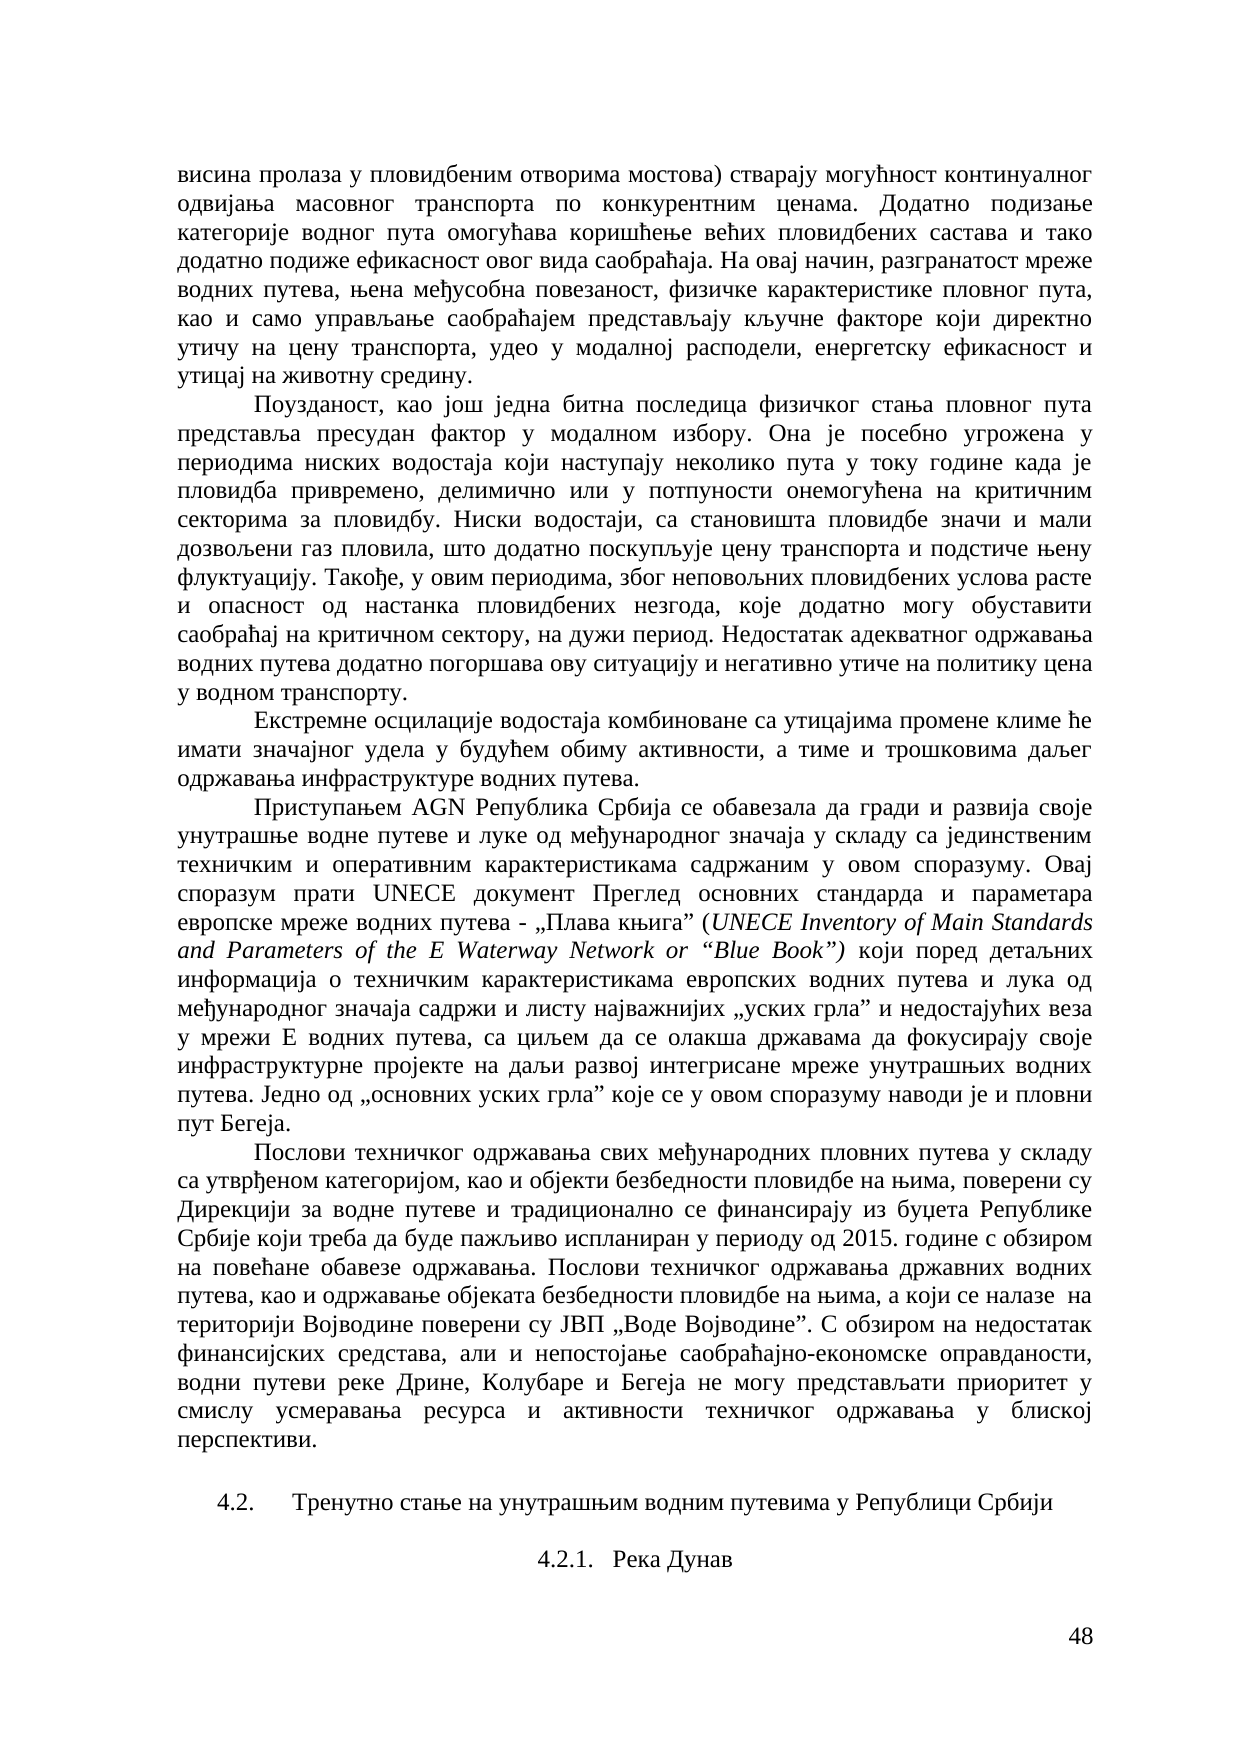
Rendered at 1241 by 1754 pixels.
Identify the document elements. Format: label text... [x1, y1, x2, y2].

subtitle 4.2.1. Река Дунав [177, 1544, 1093, 1573]
text Екстремне осцилације водостаја комбиноване са утицајима промене климе ће имати значајног удела у будућем обиму активности, а тиме и трошковима даљег одржавања инфраструктуре водних путева. [177, 706, 1093, 792]
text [177, 159, 1093, 389]
text Приступањем AGN Република Србија се обавезала да гради и развија своје унутрашње водне путеве и луке од међународног значаја у складу са јединственим техничким и оперативним карактеристикама садржаним у овом споразуму. Овај споразум прати UNECE документ Преглед основних стандарда и параметара европске мреже водних путева - „Плава књига” (UNECE Inventory of Main Standards and Parameters of the E Waterway Network or “Blue Book”) који поред детаљних информација о техничким карактеристикама европских водних путева и лука од међународног значаја садржи и листу најважнијих „уских грла” и недостајућих веза у мрежи Е водних путева, са циљем да се олакша државама да фокусирају своје инфраструктурне пројекте на даљи развој интегрисане мреже унутрашњих водних путева. Једно од „основних уских грла” које се у овом споразуму наводи је и пловни пут Бегеја. [177, 792, 1093, 1137]
text Послови техничког одржавања свих међународних пловних путева у складу са утврђеном категоријом, као и објекти безбедности пловидбе на њима, поверени су Дирекцији за водне путеве и традиционално се финансирају из буџета Републике Србије који треба да буде пажљиво испланиран у периоду од 2015. године с обзиром на повећане обавезе одржавања. Послови техничког одржавања државних водних путева, као и одржавање објеката безбедности пловидбе на њима, а који се налазе на територији Војводине поверени су ЈВП „Воде Војводине”. С обзиром на недостатак финансијских средстава, али и непостојање саобраћајно-економске оправданости, водни путеви реке Дрине, Колубаре и Бегеја не могу представљати приоритет у смислу усмеравања ресурса и активности техничког одржавања у блиској перспективи. [177, 1137, 1093, 1453]
subtitle 4.2. Тренутно стање на унутрашњим водним путевима у Републици Србији [177, 1487, 1093, 1515]
text Поузданост, као још једна битна последица физичког стања пловног пута представља пресудан фактор у модалном избору. Она је посебно угрожена у периодима ниских водостаја који наступају неколико пута у току године када је пловидба привремено, делимично или у потпуности онемогућена на критичним секторима за пловидбу. Ниски водостаји, са становишта пловидбе значи и мали дозвољени газ пловила, што додатно поскупљује цену транспорта и подстиче њену флуктуацију. Такође, у овим периодима, због неповољних пловидбених услова расте и опасност од настанка пловидбених незгода, које додатно могу обуставити саобраћај на критичном сектору, на дужи период. Недостатак адекватног одржавања водних путева додатно погоршава ову ситуацију и негативно утиче на политику цена у водном транспорту. [177, 389, 1093, 706]
